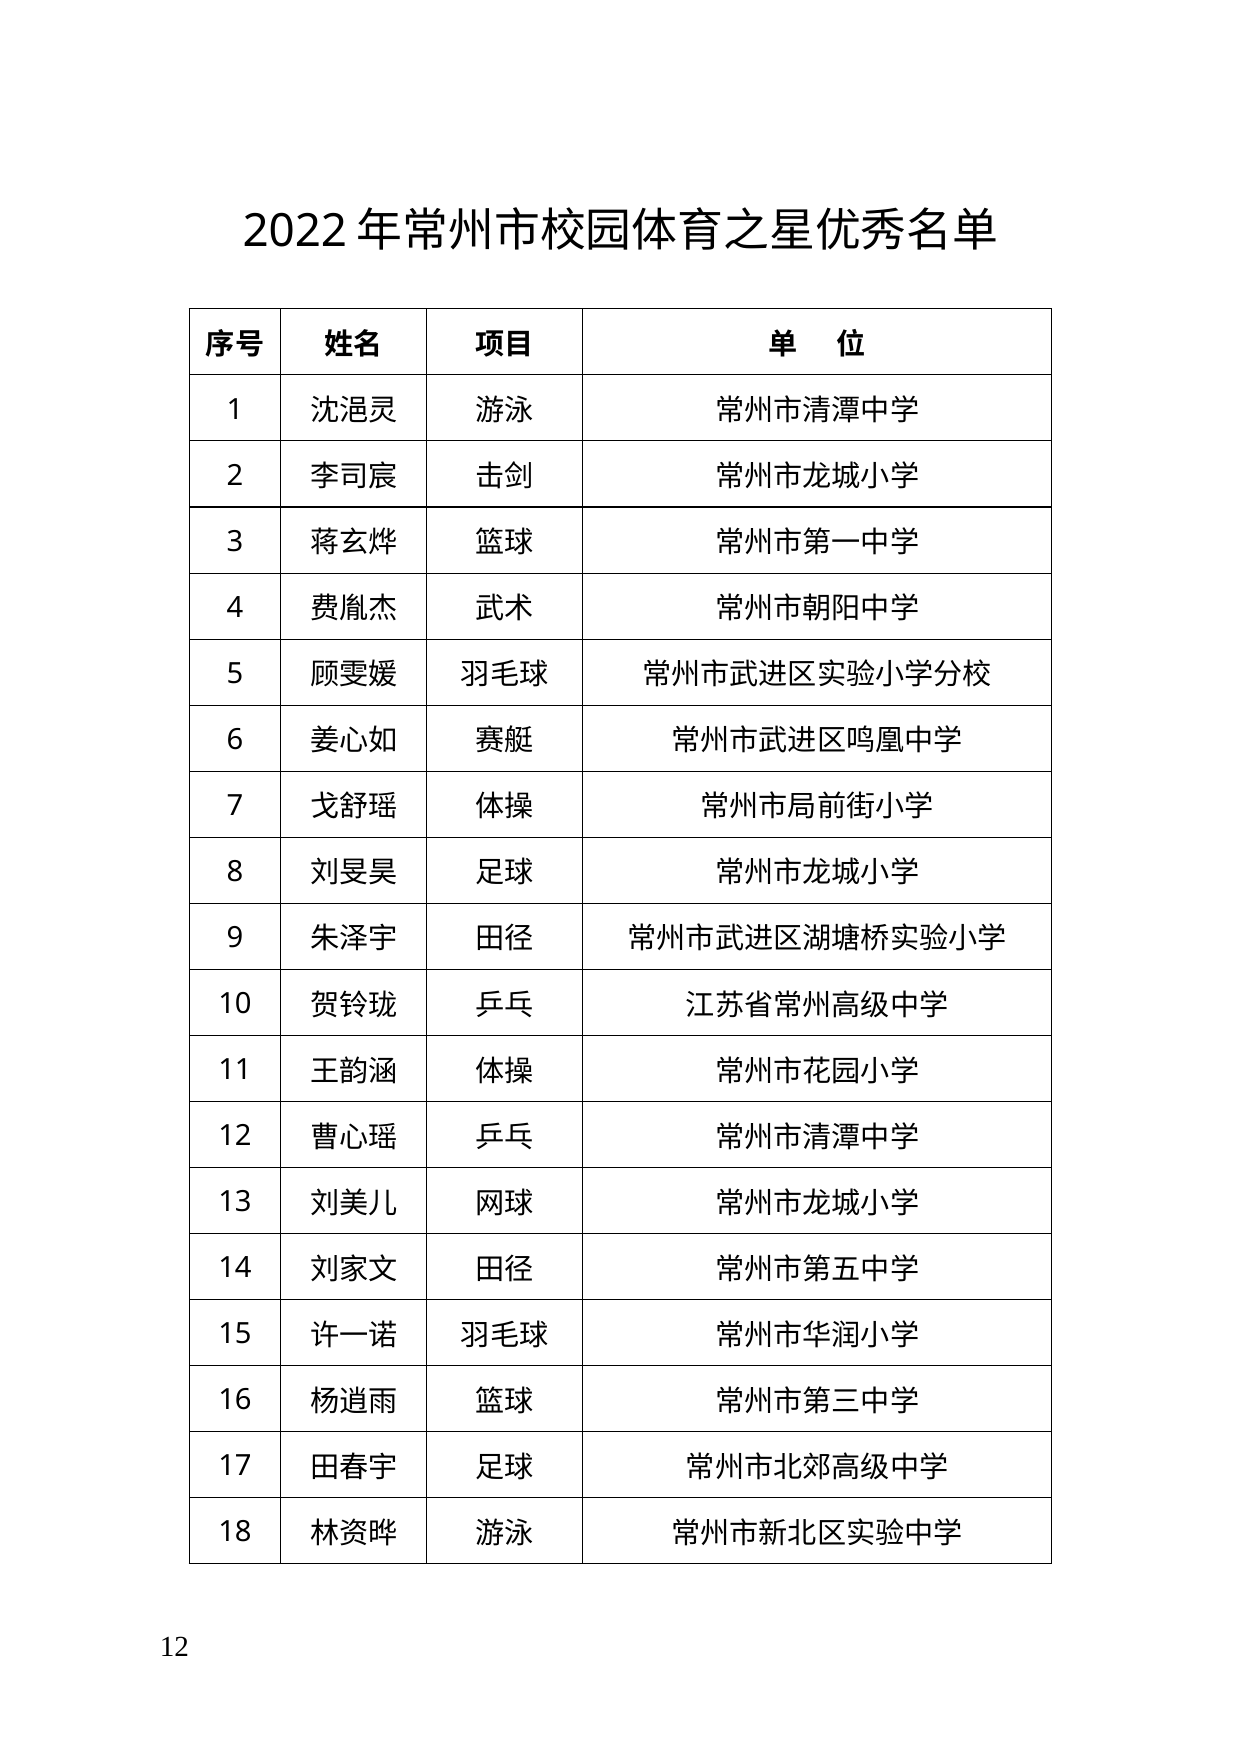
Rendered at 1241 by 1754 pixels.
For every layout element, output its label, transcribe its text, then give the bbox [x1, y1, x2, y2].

table_cell 足球 [427, 838, 582, 903]
table_cell 沈浥灵 [281, 375, 426, 440]
table_cell 5 [190, 640, 280, 704]
table_cell 王韵涵 [281, 1036, 426, 1101]
table_cell 18 [190, 1498, 280, 1563]
table_cell 4 [190, 574, 280, 638]
table_cell 乒乓 [427, 1102, 582, 1167]
table_cell 刘美儿 [281, 1168, 426, 1233]
table_cell 赛艇 [427, 706, 582, 771]
table_cell 体操 [427, 1036, 582, 1101]
table_cell 羽毛球 [427, 1300, 582, 1365]
table_cell 顾雯媛 [281, 640, 426, 704]
table_cell 刘旻昊 [281, 838, 426, 903]
table_cell 游泳 [427, 1498, 582, 1563]
table_cell 田春宇 [281, 1432, 426, 1497]
table_cell 6 [190, 706, 280, 771]
table_cell 12 [190, 1102, 280, 1167]
table_cell 费胤杰 [281, 574, 426, 638]
table_cell 13 [190, 1168, 280, 1233]
table_cell 17 [190, 1432, 280, 1497]
table_cell 江苏省常州高级中学 [583, 970, 1051, 1035]
table_cell 篮球 [427, 508, 582, 572]
table_cell 曹心瑶 [281, 1102, 426, 1167]
table_cell 常州市北郊高级中学 [583, 1432, 1051, 1497]
table_cell 武术 [427, 574, 582, 638]
table_cell 姜心如 [281, 706, 426, 771]
table_cell 15 [190, 1300, 280, 1365]
table_cell 8 [190, 838, 280, 903]
table_cell 常州市第一中学 [583, 508, 1051, 572]
table_cell 田径 [427, 1234, 582, 1299]
table_cell 戈舒瑶 [281, 772, 426, 837]
table_cell 田径 [427, 904, 582, 969]
table_cell 常州市第五中学 [583, 1234, 1051, 1299]
table_cell 1 [190, 375, 280, 440]
table_cell 16 [190, 1366, 280, 1431]
table_cell 常州市华润小学 [583, 1300, 1051, 1365]
table_cell 2 [190, 441, 280, 506]
table_cell 乒乓 [427, 970, 582, 1035]
table_cell 常州市局前街小学 [583, 772, 1051, 837]
table_cell 10 [190, 970, 280, 1035]
table_cell 篮球 [427, 1366, 582, 1431]
table_cell 常州市龙城小学 [583, 1168, 1051, 1233]
table_cell 常州市第三中学 [583, 1366, 1051, 1431]
table_cell 常州市花园小学 [583, 1036, 1051, 1101]
table_cell 刘家文 [281, 1234, 426, 1299]
table_cell 贺铃珑 [281, 970, 426, 1035]
table_cell 羽毛球 [427, 640, 582, 704]
table_cell 游泳 [427, 375, 582, 440]
table_cell 蒋玄烨 [281, 508, 426, 572]
table_cell 9 [190, 904, 280, 969]
table_cell 常州市龙城小学 [583, 838, 1051, 903]
table_cell 朱泽宇 [281, 904, 426, 969]
table_cell 3 [190, 508, 280, 572]
table_cell 常州市新北区实验中学 [583, 1498, 1051, 1563]
table_cell 林资晔 [281, 1498, 426, 1563]
table_cell 网球 [427, 1168, 582, 1233]
table_cell 常州市朝阳中学 [583, 574, 1051, 638]
table_cell 杨逍雨 [281, 1366, 426, 1431]
text 2022年常州市校园体育之星优秀名单 [159, 178, 1081, 276]
table_cell 7 [190, 772, 280, 837]
table_cell 常州市武进区湖塘桥实验小学 [583, 904, 1051, 969]
table_header 姓名 [281, 309, 426, 374]
table_cell 常州市龙城小学 [583, 441, 1051, 506]
table_cell 常州市武进区实验小学分校 [583, 640, 1051, 704]
table_header 序号 [190, 309, 280, 374]
table_cell 体操 [427, 772, 582, 837]
table_header 单 位 [583, 309, 1051, 374]
table_cell 14 [190, 1234, 280, 1299]
table_cell 许一诺 [281, 1300, 426, 1365]
table_cell 常州市清潭中学 [583, 1102, 1051, 1167]
table_cell 李司宸 [281, 441, 426, 506]
table_header 项目 [427, 309, 582, 374]
table_cell 11 [190, 1036, 280, 1101]
table_cell 足球 [427, 1432, 582, 1497]
table_cell 常州市武进区鸣凰中学 [583, 706, 1051, 771]
table_cell 常州市清潭中学 [583, 375, 1051, 440]
table_cell 击剑 [427, 441, 582, 506]
